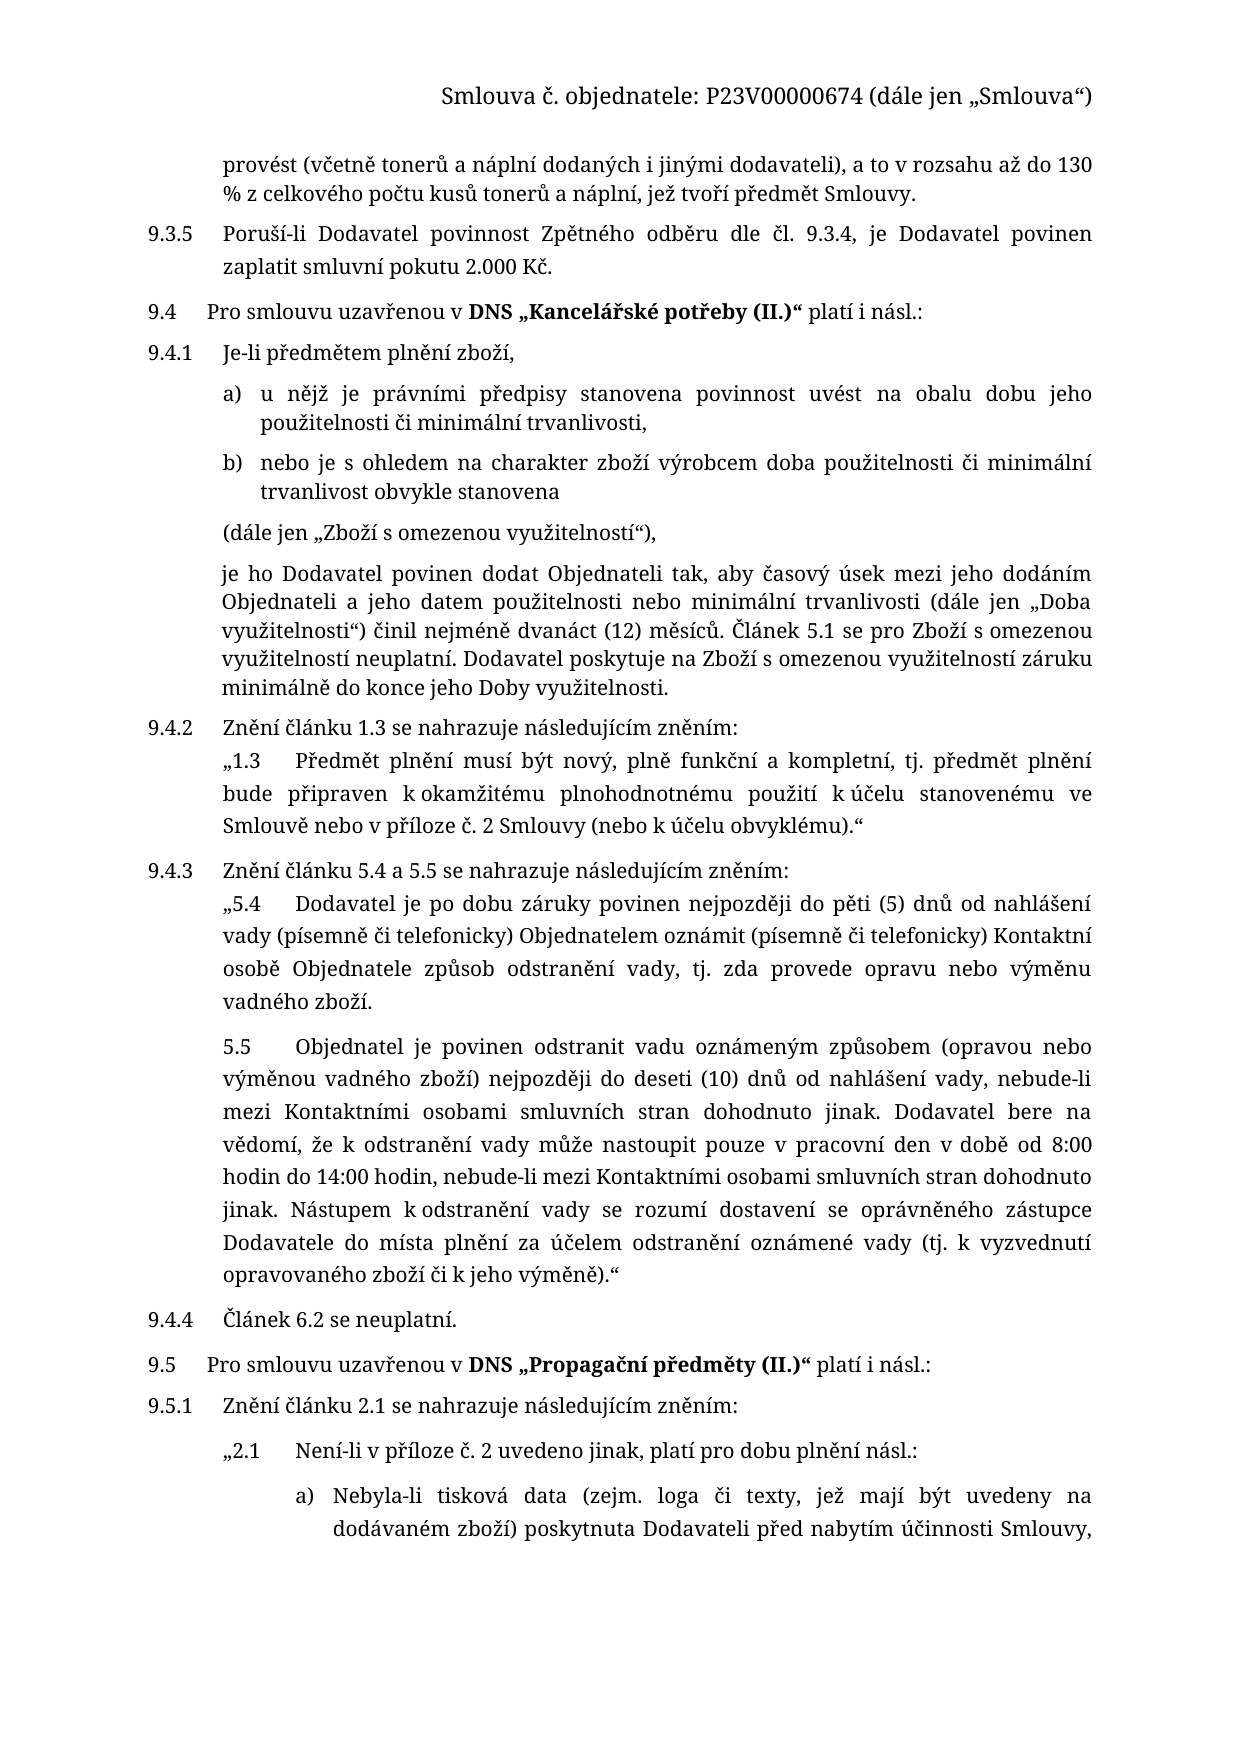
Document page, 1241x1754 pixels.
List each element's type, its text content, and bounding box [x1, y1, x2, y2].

list „5.4 Dodavatel je po dobu záruky povinen nejpozději do pěti (5) dnů od nahlášení vady (písemně či telefonicky) Objednatelem oznámit (písemně či telefonicky) Kontaktní osobě Objednatele způsob odstranění vady, tj. zda provede opravu nebo výměnu vadného zboží. [223, 889, 1093, 1015]
list 5.5 Objednatel je povinen odstranit vadu oznámeným způsobem (opravou nebo výměnou vadného zboží) nejpozději do deseti (10) dnů od nahlášení vady, nebude-li mezi Kontaktními osobami smluvních stran dohodnuto jinak. Dodavatel bere na vědomí, že k odstranění vady může nastoupit pouze v pracovní den v době od 8:00 hodin do 14:00 hodin, nebude-li mezi Kontaktními osobami smluvních stran dohodnuto jinak. Nástupem k odstranění vady se rozumí dostavení se oprávněného zástupce Dodavatele do místa plnění za účelem odstranění oznámené vady (tj. k vyzvednutí opravovaného zboží či k jeho výměně).“ [223, 1032, 1093, 1289]
text (dále jen „Zboží s omezenou využitelností“), [223, 518, 1093, 546]
list Pro smlouvu uzavřenou v DNS „Kancelářské potřeby (II.)“ platí i násl.: [148, 297, 1093, 326]
list Znění článku 1.3 se nahrazuje následujícím zněním: [148, 713, 1093, 742]
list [295, 1482, 1093, 1543]
list u nějž je právními předpisy stanovena povinnost uvést na obalu dobu jeho použitelnosti či minimální trvanlivosti, [223, 379, 1093, 436]
list Znění článku 5.4 a 5.5 se nahrazuje následujícím zněním: [148, 856, 1093, 885]
list Článek 6.2 se neuplatní. [148, 1305, 1093, 1334]
list nebo je s ohledem na charakter zboží výrobcem doba použitelnosti či minimální trvanlivost obvykle stanovena [223, 448, 1093, 505]
list Znění článku 2.1 se nahrazuje následujícím zněním: [148, 1391, 1093, 1420]
list Pro smlouvu uzavřenou v DNS „Propagační předměty (II.)“ platí i násl.: [148, 1350, 1093, 1379]
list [148, 150, 1093, 207]
list Poruší-li Dodavatel povinnost Zpětného odběru dle čl. 9.3.4, je Dodavatel povinen zaplatit smluvní pokutu 2.000 Kč. [148, 219, 1093, 281]
list „1.3 Předmět plnění musí být nový, plně funkční a kompletní, tj. předmět plnění bude připraven k okamžitému plnohodnotnému použití k účelu stanovenému ve Smlouvě nebo v příloze č. 2 Smlouvy (nebo k účelu obvyklému).“ [223, 746, 1093, 840]
list Je-li předmětem plnění zboží, [148, 338, 1093, 367]
list „2.1 Není-li v příloze č. 2 uvedeno jinak, platí pro dobu plnění násl.: [223, 1436, 1093, 1465]
text je ho Dodavatel povinen dodat Objednateli tak, aby časový úsek mezi jeho dodáním Objednateli a jeho datem použitelnosti nebo minimální trvanlivosti (dále jen „Doba využitelnosti“) činil nejméně dvanáct (12) měsíců. Článek 5.1 se pro Zboží s omezenou využitelností neuplatní. Dodavatel poskytuje na Zboží s omezenou využitelností záruku minimálně do konce jeho Doby využitelnosti. [221, 559, 1093, 701]
